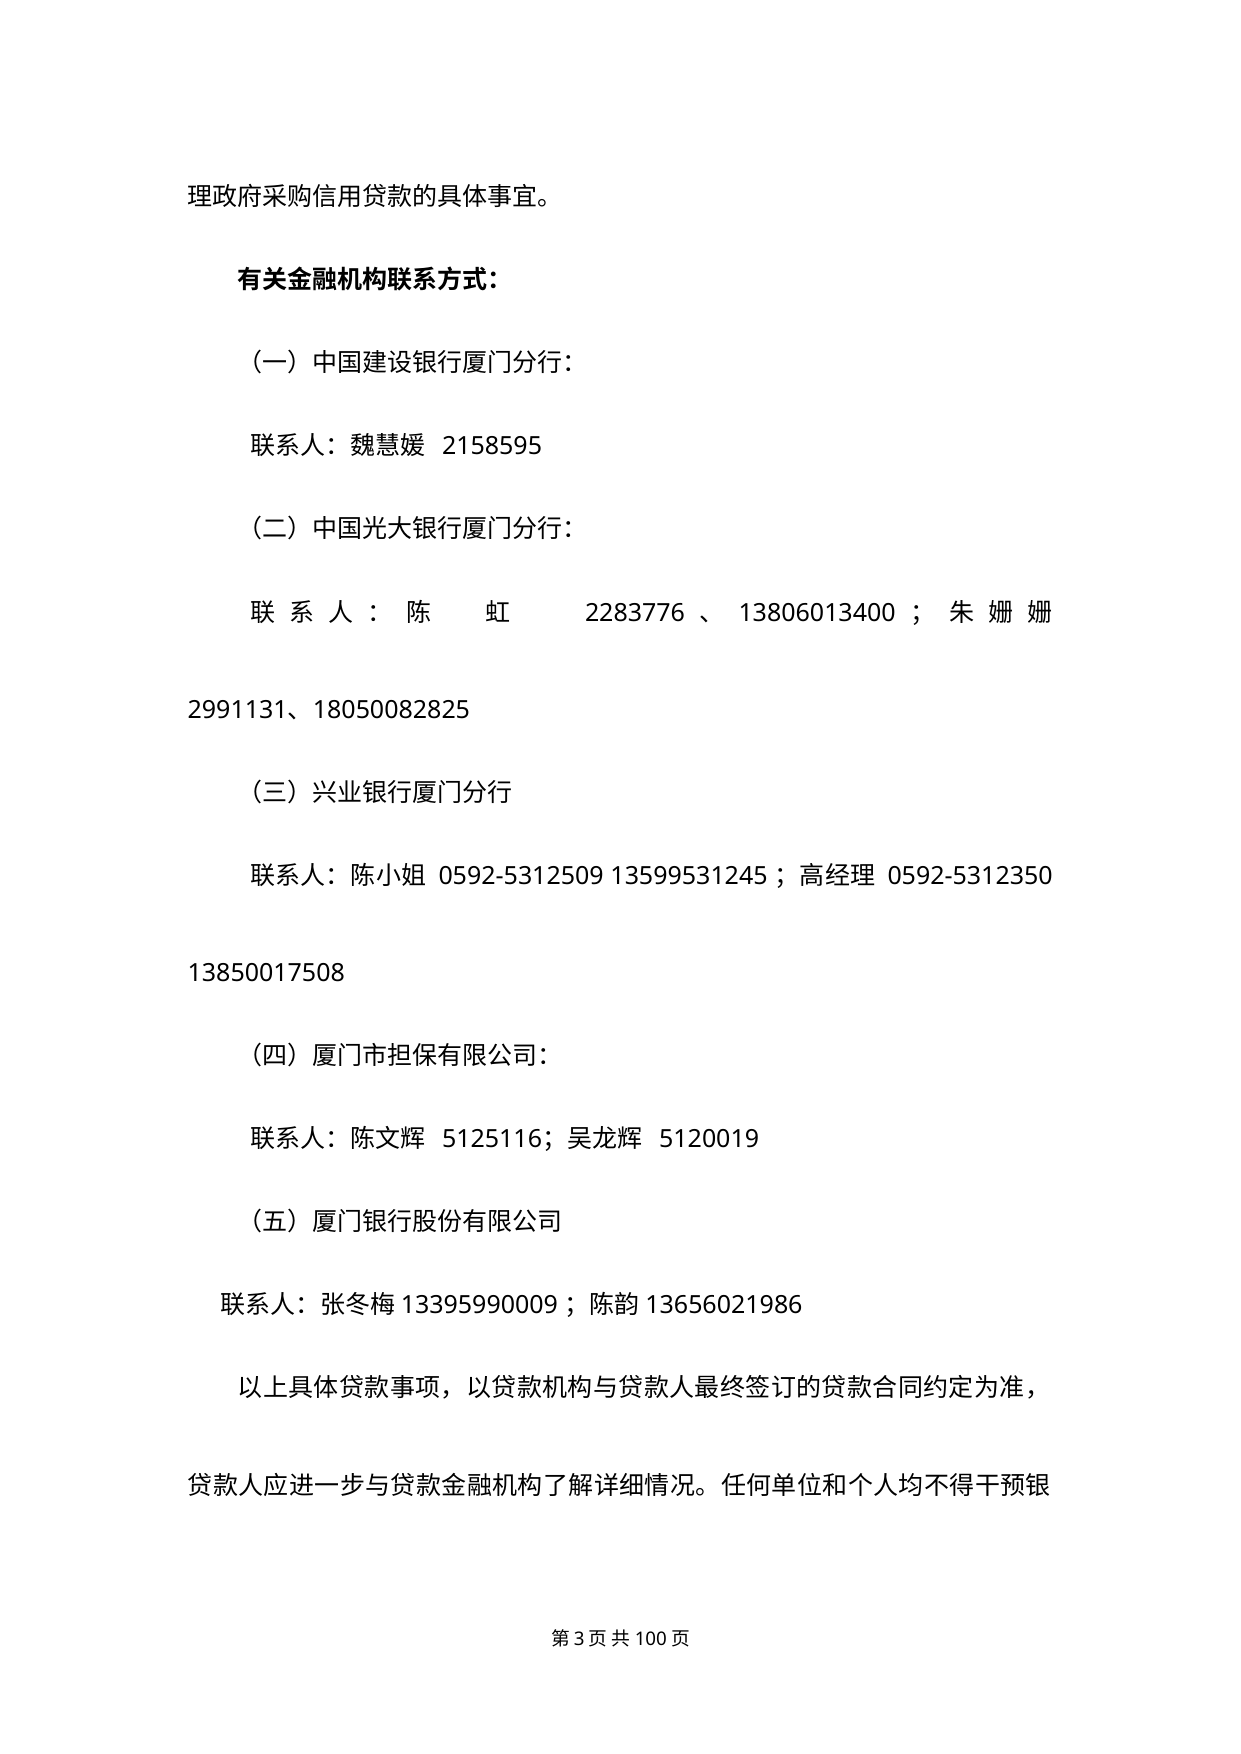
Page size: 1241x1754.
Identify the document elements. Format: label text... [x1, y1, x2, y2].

text 有关金融机构联系方式： [187, 245, 1053, 310]
text （五）厦门银行股份有限公司 [187, 1187, 1053, 1252]
text 联系人：张冬梅 13395990009 ；陈韵 13656021986 [187, 1270, 1053, 1335]
text （一）中国建设银行厦门分行： [187, 328, 1053, 393]
text （三）兴业银行厦门分行 [187, 758, 1053, 823]
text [187, 1353, 1053, 1516]
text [187, 162, 1053, 227]
text 联系人：陈 虹 2283776、13806013400；朱姗姗 2991131、18050082825 [187, 578, 1053, 740]
text 联系人：陈文辉 5125116；吴龙辉 5120019 [187, 1104, 1053, 1169]
text 联系人：魏慧媛 2158595 [187, 411, 1053, 476]
text （二）中国光大银行厦门分行： [187, 494, 1053, 559]
text （四）厦门市担保有限公司： [187, 1021, 1053, 1086]
text 联系人：陈小姐 0592-5312509 13599531245 ；高经理 0592-5312350 13850017508 [187, 841, 1053, 1004]
